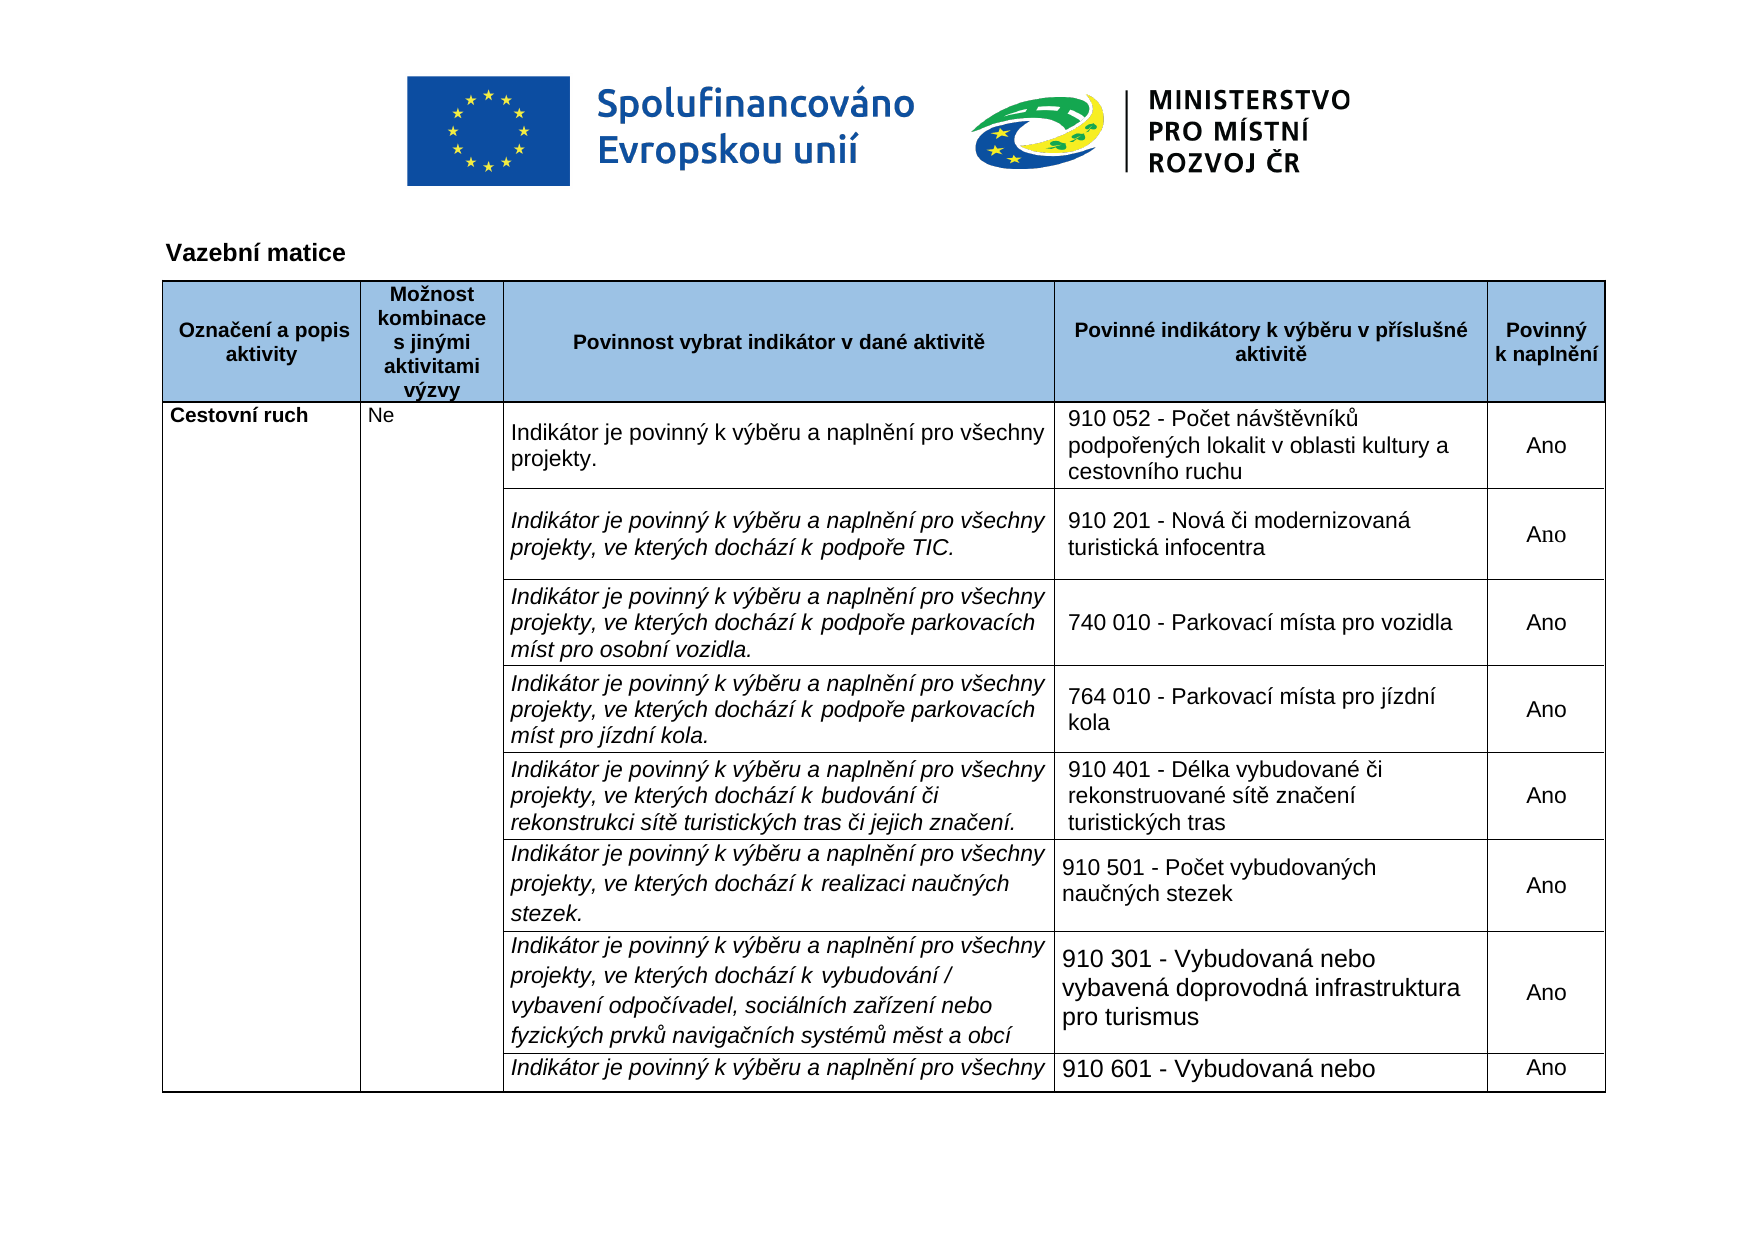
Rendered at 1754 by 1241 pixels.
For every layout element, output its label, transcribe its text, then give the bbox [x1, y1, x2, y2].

table_cell Indikátor je povinný k výběru a naplnění pro všechny projekty, ve kterých dochází k realizaci naučných stezek. [504, 840, 1054, 931]
table_header Označení a popis aktivity [163, 282, 360, 401]
table_cell Indikátor je povinný k výběru a naplnění pro všechny projekty, ve kterých dochází k podpoře TIC. [504, 489, 1054, 578]
table_header Možnost kombinace s jinými aktivitami výzvy [361, 282, 503, 401]
table_cell Indikátor je povinný k výběru a naplnění pro všechny projekty. [504, 403, 1054, 487]
table_cell Indikátor je povinný k výběru a naplnění pro všechny projekty, ve kterých dochází k budování či rekonstrukci sítě turistických tras či jejich značení. [504, 753, 1054, 838]
table_cell Indikátor je povinný k výběru a naplnění pro všechny projekty, ve kterých dochází k podpoře parkovacích míst pro jízdní kola. [504, 666, 1054, 752]
table_cell 910 401 - Délka vybudované či rekonstruované sítě značení turistických tras [1055, 753, 1487, 838]
table_header Povinný k naplnění [1488, 282, 1604, 401]
text Vazební matice [165, 238, 1588, 267]
table_header Povinné indikátory k výběru v příslušné aktivitě [1055, 282, 1487, 401]
table_cell Ne [361, 403, 503, 1091]
table_cell Cestovní ruch [163, 403, 360, 1091]
table_cell Ano [1488, 931, 1605, 1053]
table_cell Indikátor je povinný k výběru a naplnění pro všechny projekty, ve kterých dochází k podpoře doprovodné infrastruktury pro vodní a vodáckou turistiku [504, 1054, 1054, 1091]
table_cell Ano [1488, 488, 1605, 578]
table_cell 910 052 - Počet návštěvníků podpořených lokalit v oblasti kultury a cestovního ruchu [1055, 403, 1487, 487]
table_cell Ano [1488, 752, 1605, 838]
table_cell Ano [1488, 839, 1605, 931]
table_cell Ano [1488, 1053, 1605, 1091]
table_cell Ano [1488, 579, 1605, 665]
table_cell Ano [1488, 403, 1605, 487]
table_cell Indikátor je povinný k výběru a naplnění pro všechny projekty, ve kterých dochází k podpoře parkovacích míst pro osobní vozidla. [504, 580, 1054, 665]
table_header Povinnost vybrat indikátor v dané aktivitě [504, 282, 1054, 401]
table_cell 764 010 - Parkovací místa pro jízdní kola [1055, 666, 1487, 752]
picture [404, 73, 1350, 189]
table_cell Indikátor je povinný k výběru a naplnění pro všechny projekty, ve kterých dochází k vybudování / vybavení odpočívadel, sociálních zařízení nebo fyzických prvků navigačních systémů měst a obcí [504, 932, 1054, 1053]
table_cell 910 201 - Nová či modernizovaná turistická infocentra [1055, 489, 1487, 578]
table_cell Ano [1488, 665, 1605, 752]
table_cell 740 010 - Parkovací místa pro vozidla [1055, 580, 1487, 665]
table_cell 910 601 - Vybudovaná nebo vybavená doprovodná infrastruktura pro vodní a vodáckou turistiku [1055, 1054, 1487, 1091]
table_cell 910 301 - Vybudovaná nebo vybavená doprovodná infrastruktura pro turismus [1055, 932, 1487, 1053]
table_cell 910 501 - Počet vybudovaných naučných stezek [1055, 840, 1487, 931]
